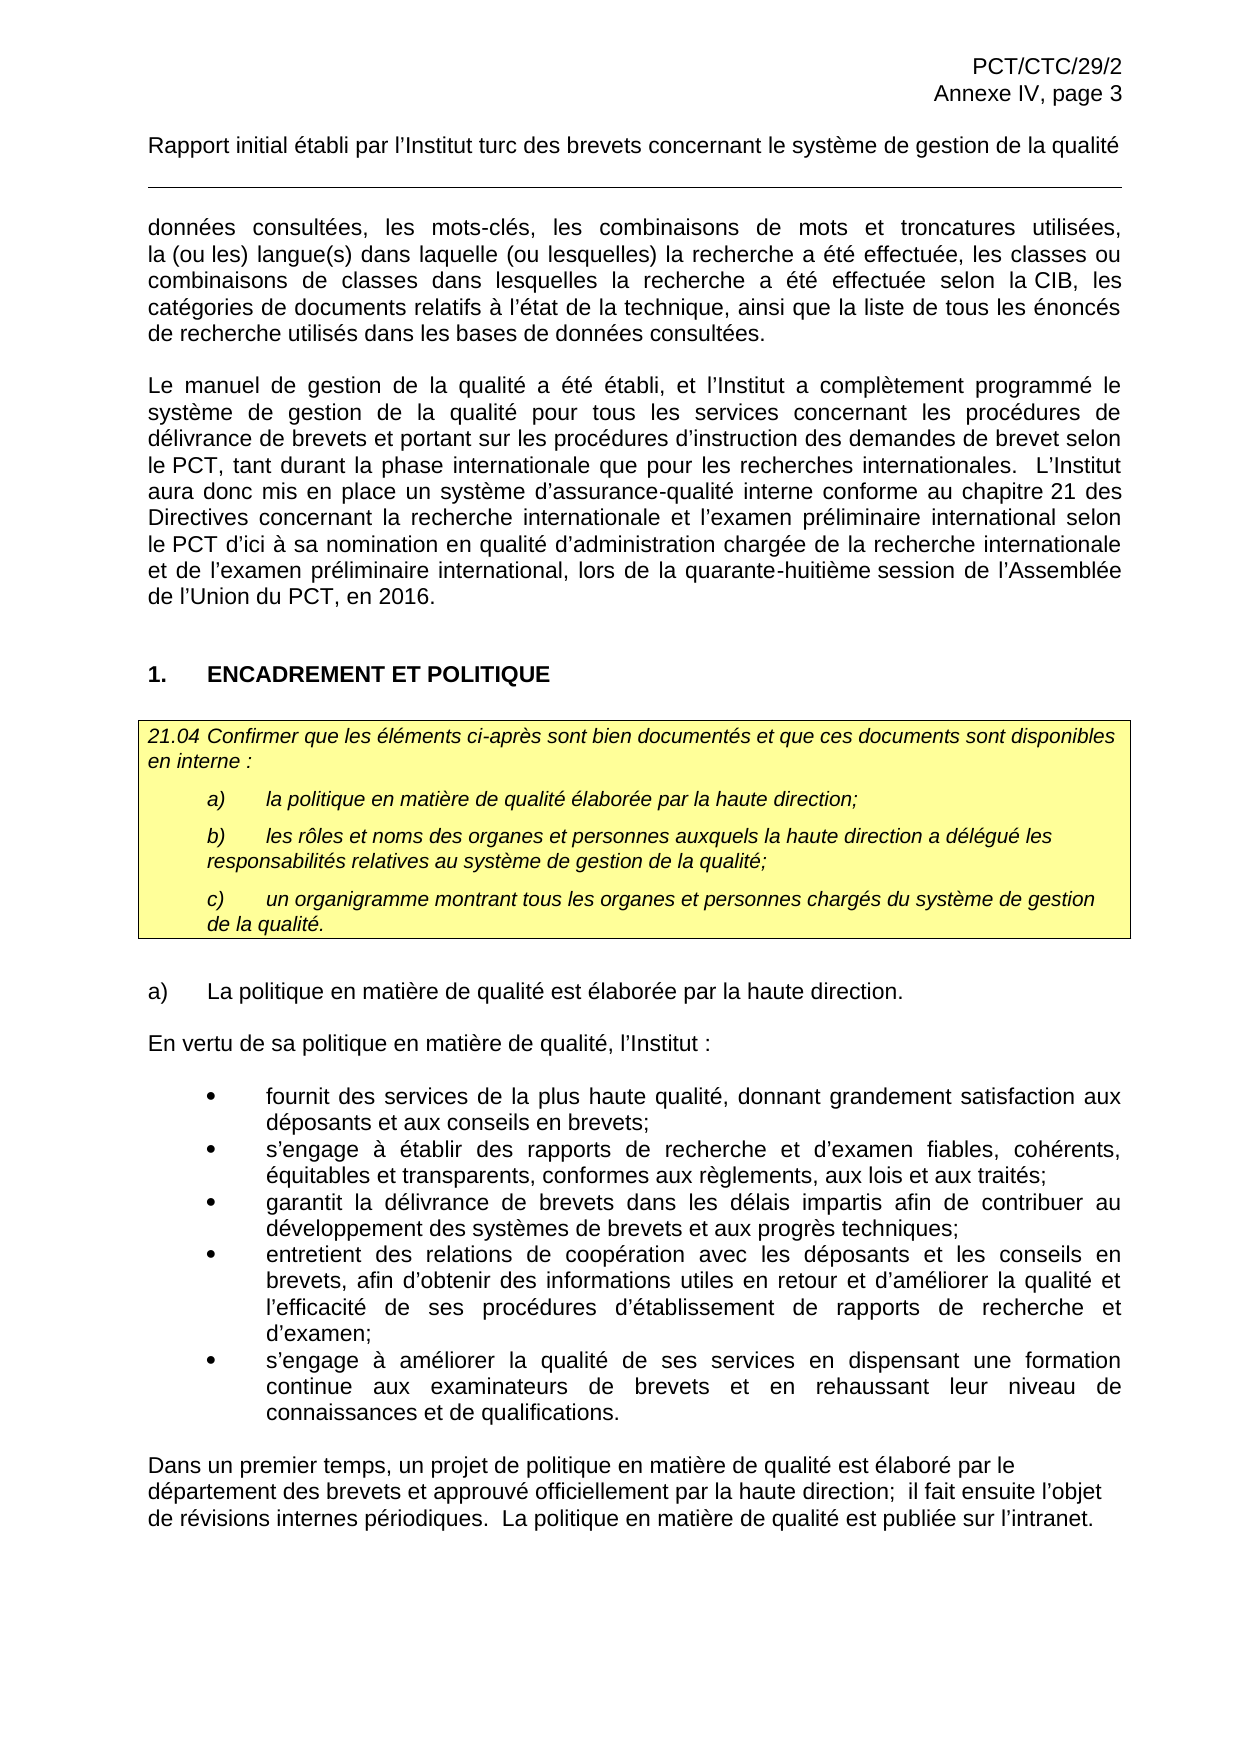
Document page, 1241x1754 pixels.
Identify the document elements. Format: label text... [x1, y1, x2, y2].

list entretient des relations de coopération avec les déposants et les conseils en brevets, afin d’obtenir des informations utiles en retour et d’améliorer la qualité et l’efficacité de ses procédures d’établissement de rapports de recherche et d’examen; [207, 1241, 1122, 1347]
text Le manuel de gestion de la qualité a été établi, et l’Institut a complètement programmé le système de gestion de la qualité pour tous les services concernant les procédures de délivrance de brevets et portant sur les procédures d’instruction des demandes de brevet selon le PCT, tant durant la phase internationale que pour les recherches internationales. L’Institut aura donc mis en place un système d’assurance-qualité interne conforme au chapitre 21 des Directives concernant la recherche internationale et l’examen préliminaire international selon le PCT d’ici à sa nomination en qualité d’administration chargée de la recherche internationale et de l’examen préliminaire international, lors de la quarante-huitième session de l’Assemblée de l’Union du PCT, en 2016. [148, 372, 1122, 610]
text Dans un premier temps, un projet de politique en matière de qualité est élaboré par le département des brevets et approuvé officiellement par la haute direction; il fait ensuite l’objet de révisions internes périodiques. La politique en matière de qualité est publiée sur l’intranet. [148, 1452, 1122, 1531]
text c) un organigramme montrant tous les organes et personnes chargés du système de gestion de la qualité. [139, 882, 1130, 938]
list s’engage à établir des rapports de recherche et d’examen fiables, cohérents, équitables et transparents, conformes aux règlements, aux lois et aux traités; [207, 1136, 1122, 1188]
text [148, 214, 1122, 346]
text a) La politique en matière de qualité est élaborée par la haute direction. [148, 978, 1122, 1004]
list s’engage à améliorer la qualité de ses services en dispensant une formation continue aux examinateurs de brevets et en rehaussant leur niveau de connaissances et de qualifications. [207, 1347, 1122, 1426]
text 21.04 Confirmer que les éléments ci-après sont bien documentés et que ces documents sont disponibles en interne : [139, 721, 1130, 773]
text a) la politique en matière de qualité élaborée par la haute direction; [139, 782, 1130, 811]
text En vertu de sa politique en matière de qualité, l’Institut : [148, 1030, 1122, 1057]
text b) les rôles et noms des organes et personnes auxquels la haute direction a délégué les responsabilités relatives au système de gestion de la qualité; [139, 820, 1130, 873]
text 1. Encadrement et politique [148, 661, 1122, 687]
list garantit la délivrance de brevets dans les délais impartis afin de contribuer au développement des systèmes de brevets et aux progrès techniques; [207, 1188, 1122, 1241]
list fournit des services de la plus haute qualité, donnant grandement satisfaction aux déposants et aux conseils en brevets; [207, 1083, 1122, 1136]
